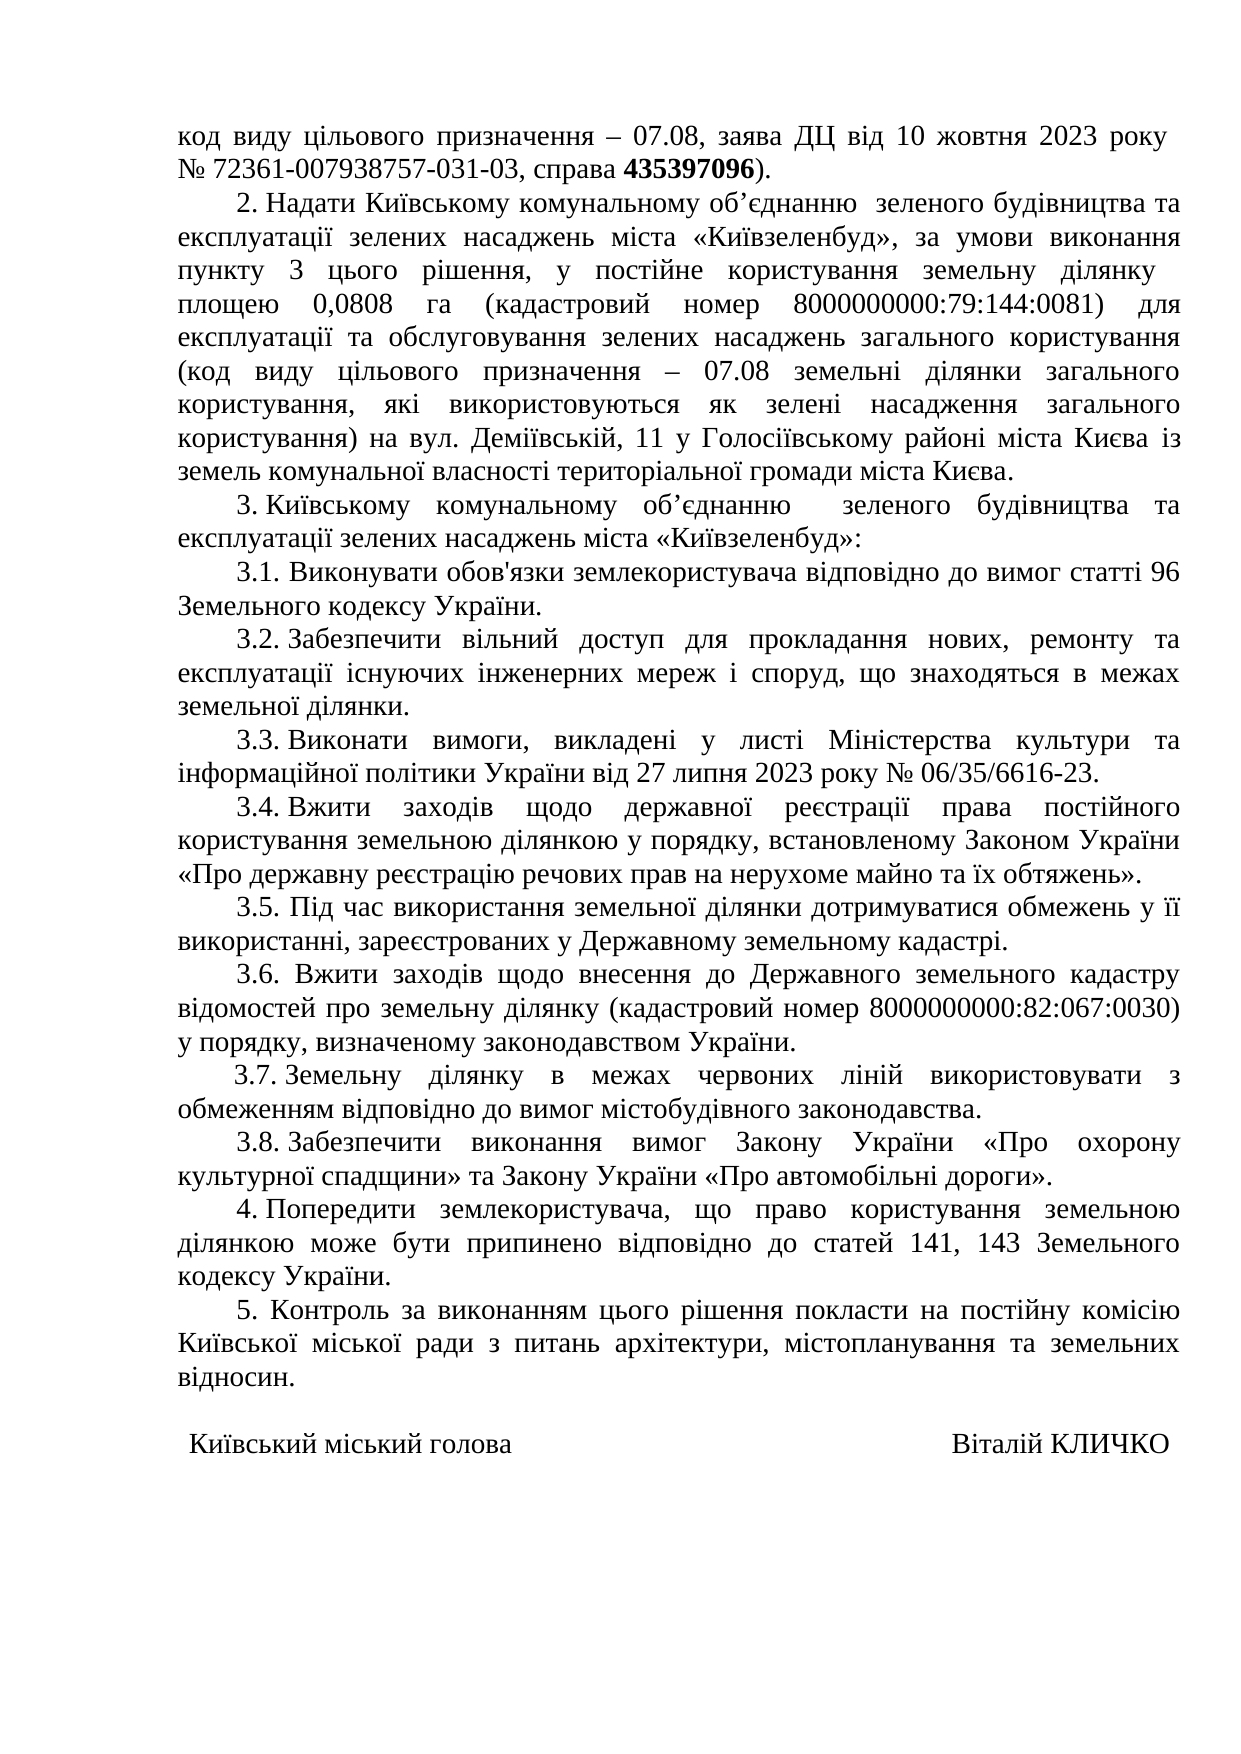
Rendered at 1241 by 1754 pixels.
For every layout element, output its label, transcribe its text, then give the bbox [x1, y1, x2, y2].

text 3.2. Забезпечити вільний доступ для прокладання нових, ремонту та експлуатації існуючих інженерних мереж і споруд, що знаходяться в межах земельної ділянки. [177, 621, 1181, 722]
text 2. Надати Київському комунальному об’єднанню зеленого будівництва та експлуатації зелених насаджень міста «Київзеленбуд», за умови виконання пункту 3 цього рішення, у постійне користування земельну ділянку площею 0,0808 га (кадастровий номер 8000000000:79:144:0081) для експлуатації та обслуговування зелених насаджень загального користування (код виду цільового призначення – 07.08 земельні ділянки загального користування, які використовуються як зелені насадження загального користування) на вул. Деміївській, 11 у Голосіївському районі міста Києва із земель комунальної власності територіальної громади міста Києва. [177, 185, 1181, 487]
text 3.5. Під час використання земельної ділянки дотримуватися обмежень у її використанні, зареєстрованих у Державному земельному кадастрі. [177, 889, 1181, 957]
text 3.7. Земельну ділянку в межах червоних ліній використовувати з обмеженням відповідно до вимог містобудівного законодавства. [177, 1057, 1181, 1124]
text 3.8. Забезпечити виконання вимог Закону України «Про охорону культурної спадщини» та Закону України «Про автомобільні дороги». [177, 1124, 1181, 1191]
table_header Київський міський голова [177, 1426, 679, 1460]
text 3.6. Вжити заходів щодо внесення до Державного земельного кадастру відомостей про земельну ділянку (кадастровий номер 8000000000:82:067:0030) у порядку, визначеному законодавством України. [177, 957, 1181, 1057]
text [177, 118, 1181, 185]
text 3.3. Виконати вимоги, викладені у листі Міністерства культури та інформаційної політики України від 27 липня 2023 року № 06/35/6616-23. [177, 722, 1181, 789]
text 5. Контроль за виконанням цього рішення покласти на постійну комісію Київської міської ради з питань архітектури, містопланування та земельних відносин. [177, 1292, 1181, 1393]
text 4. Попередити землекористувача, що право користування земельною ділянкою може бути припинено відповідно до статей 141, 143 Земельного кодексу України. [177, 1191, 1181, 1292]
text 3. Київському комунальному об’єднанню зеленого будівництва та експлуатації зелених насаджень міста «Київзеленбуд»: [177, 487, 1181, 554]
text 3.1. Виконувати обов'язки землекористувача відповідно до вимог статті 96 Земельного кодексу України. [177, 554, 1181, 621]
table_header Віталій КЛИЧКО [679, 1426, 1181, 1460]
text 3.4. Вжити заходів щодо державної реєстрації права постійного користування земельною ділянкою у порядку, встановленому Законом України «Про державну реєстрацію речових прав на нерухоме майно та їх обтяжень». [177, 789, 1181, 889]
